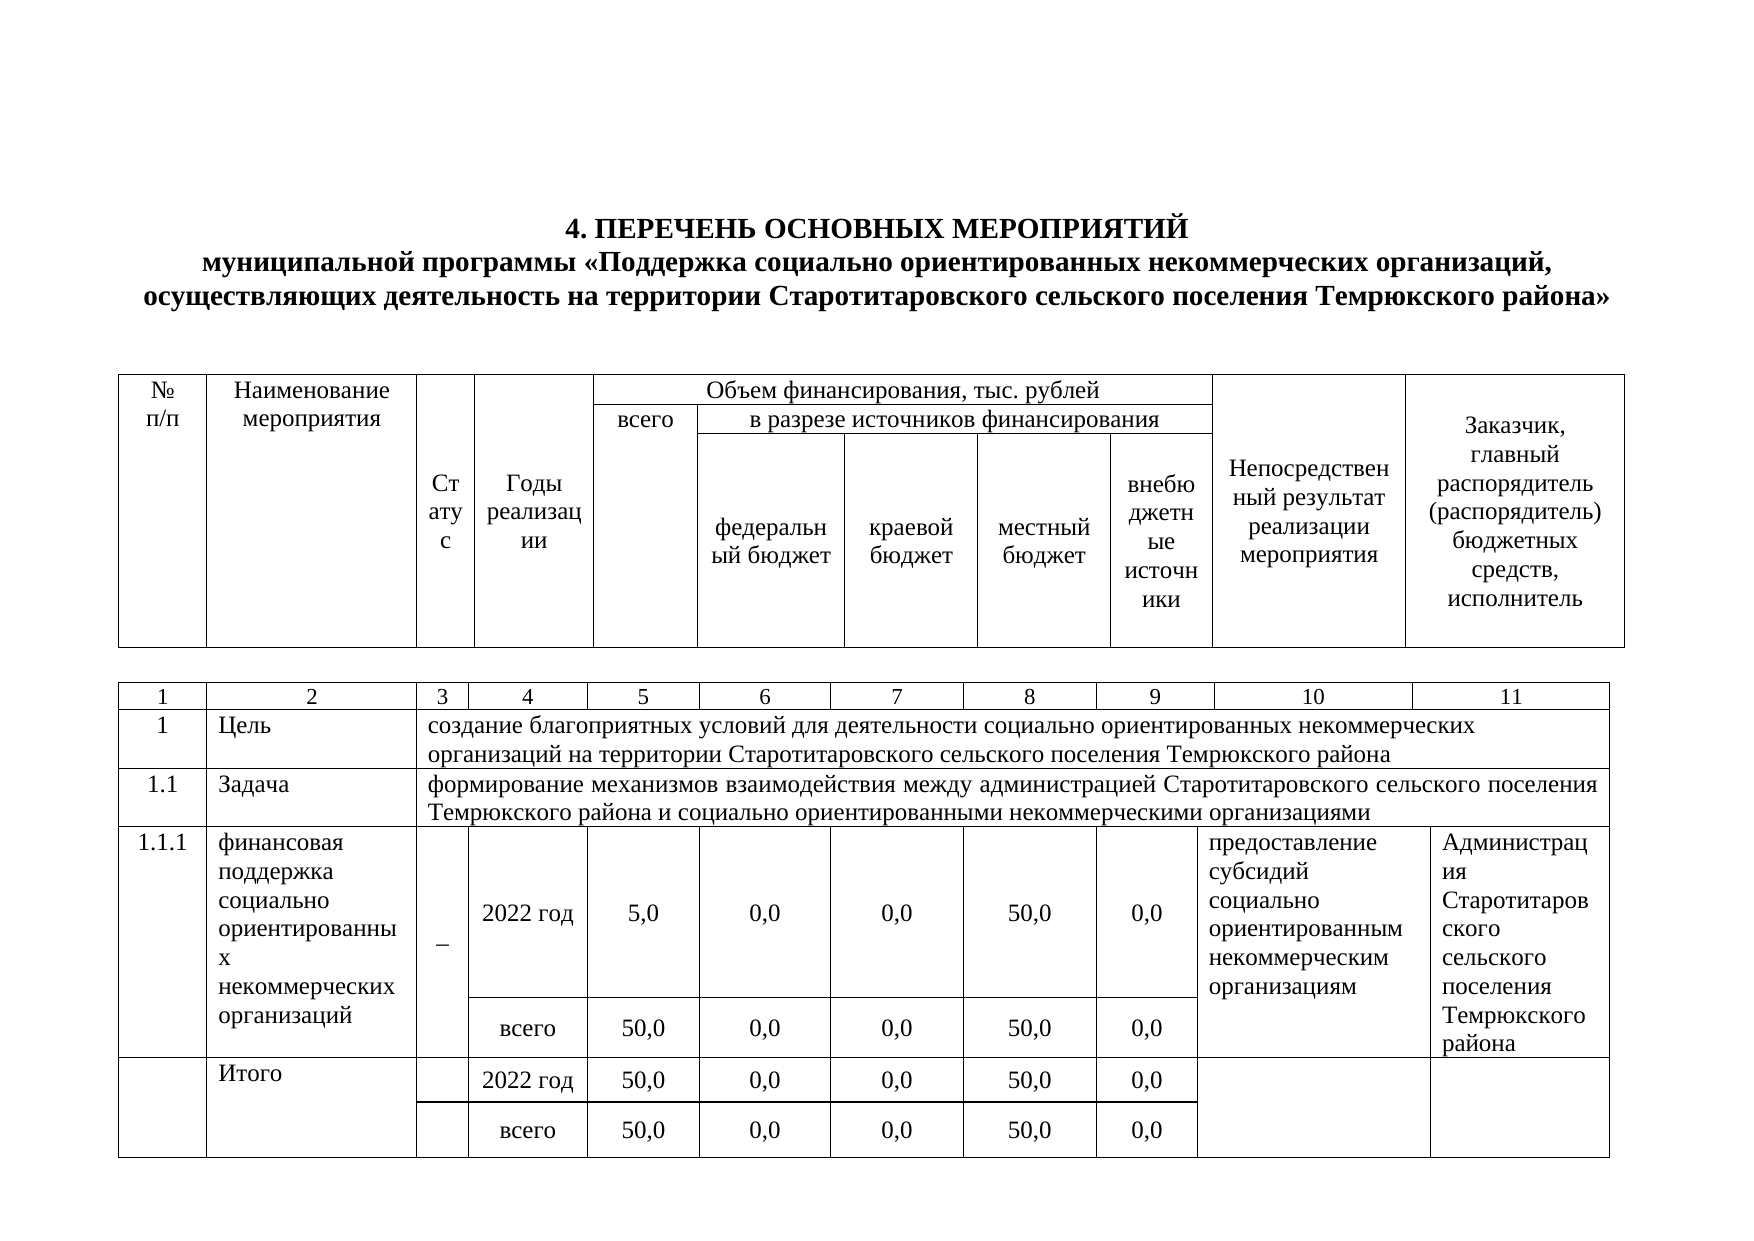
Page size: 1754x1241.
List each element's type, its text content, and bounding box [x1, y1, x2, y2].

table_cell 0,0 [1097, 998, 1197, 1057]
table_cell в разрезе источников финансирования [698, 405, 1212, 433]
table_cell 50,0 [588, 1058, 699, 1101]
table_cell 50,0 [588, 1103, 699, 1157]
table_cell 2022 год [469, 827, 587, 997]
table_cell всего [469, 1103, 587, 1157]
table_cell 1 [119, 710, 206, 768]
table_header 1 [119, 683, 206, 709]
table_cell местный бюджет [978, 434, 1110, 647]
table_cell 5,0 [588, 827, 699, 997]
table_cell 50,0 [964, 1058, 1096, 1101]
table_header Наименование мероприятия [207, 375, 416, 647]
table_cell 1.1 [119, 769, 206, 826]
table_cell 1.1.1 [119, 827, 206, 1057]
table_header 10 [1215, 683, 1412, 709]
table_cell [1198, 1058, 1430, 1101]
table_cell [1431, 1058, 1609, 1101]
table_cell 0,0 [1097, 1103, 1197, 1157]
table_cell Задача [207, 769, 416, 826]
table_cell 0,0 [1097, 827, 1197, 997]
table_header 5 [588, 683, 699, 709]
table_cell 0,0 [700, 1103, 830, 1157]
table_header 6 [700, 683, 830, 709]
table_cell 2022 год [469, 1058, 587, 1101]
table_cell финансовая поддержка социально ориентированных некоммерческих организаций [207, 827, 416, 1057]
table_cell 0,0 [831, 998, 963, 1057]
table_cell 0,0 [700, 827, 830, 997]
table_cell Итого [207, 1058, 416, 1157]
table_cell 0,0 [700, 1058, 830, 1101]
table_header 4 [469, 683, 587, 709]
table_cell 0,0 [1097, 1058, 1197, 1101]
table_header Объем финансирования, тыс. рублей [594, 375, 1212, 403]
table_header 3 [417, 683, 468, 709]
table_header Статус [417, 375, 474, 647]
table_cell 0,0 [831, 827, 963, 997]
table_cell 0,0 [831, 1058, 963, 1101]
table_cell – [417, 827, 468, 1057]
table_cell [119, 1058, 206, 1157]
title 4. ПЕРЕЧЕНЬ ОСНОВНЫХ МЕРОПРИЯТИЙ [118, 211, 1636, 244]
table_cell предоставление субсидий социально ориентированным некоммерческим организациям [1198, 827, 1430, 1057]
table_cell формирование механизмов взаимодействия между администрацией Старотитаровского сельского поселения Темрюкского района и социально ориентированными некоммерческими организациями [417, 769, 1609, 826]
table_cell краевой бюджет [845, 434, 977, 647]
table_cell федеральный бюджет [698, 434, 844, 647]
table_cell Цель [207, 710, 416, 768]
table_header 2 [207, 683, 416, 709]
table_cell [417, 1103, 468, 1157]
table_header Заказчик, главный распорядитель (распорядитель) бюджетных средств, исполнитель [1406, 375, 1624, 647]
table_cell всего [594, 405, 697, 647]
table_header 8 [964, 683, 1096, 709]
table_cell 50,0 [964, 1103, 1096, 1157]
table_cell [417, 1058, 468, 1101]
table_header № п/п [119, 375, 206, 647]
table_header Непосредственный результат реализации мероприятия [1213, 375, 1405, 647]
table_cell внебюджетные источники [1111, 434, 1212, 647]
table_cell Администрация Старотитаровского сельского поселения Темрюкского района [1431, 827, 1609, 1057]
table_cell создание благоприятных условий для деятельности социально ориентированных некоммерческих организаций на территории Старотитаровского сельского поселения Темрюкского района [417, 710, 1609, 768]
table_header 9 [1097, 683, 1214, 709]
table_cell 0,0 [700, 998, 830, 1057]
table_cell 0,0 [831, 1103, 963, 1157]
table_cell 50,0 [964, 998, 1096, 1057]
table_cell [1198, 1101, 1430, 1157]
table_header 7 [831, 683, 963, 709]
table_header Годы реализации [475, 375, 593, 647]
text муниципальной программы «Поддержка социально ориентированных некоммерческих организаций, осуществляющих деятельность на территории Старотитаровского сельского поселения Темрюкского района» [118, 244, 1636, 311]
table_cell всего [469, 998, 587, 1057]
table_cell 50,0 [588, 998, 699, 1057]
table_cell [1431, 1101, 1609, 1157]
table_cell 50,0 [964, 827, 1096, 997]
table_header 11 [1413, 683, 1609, 709]
